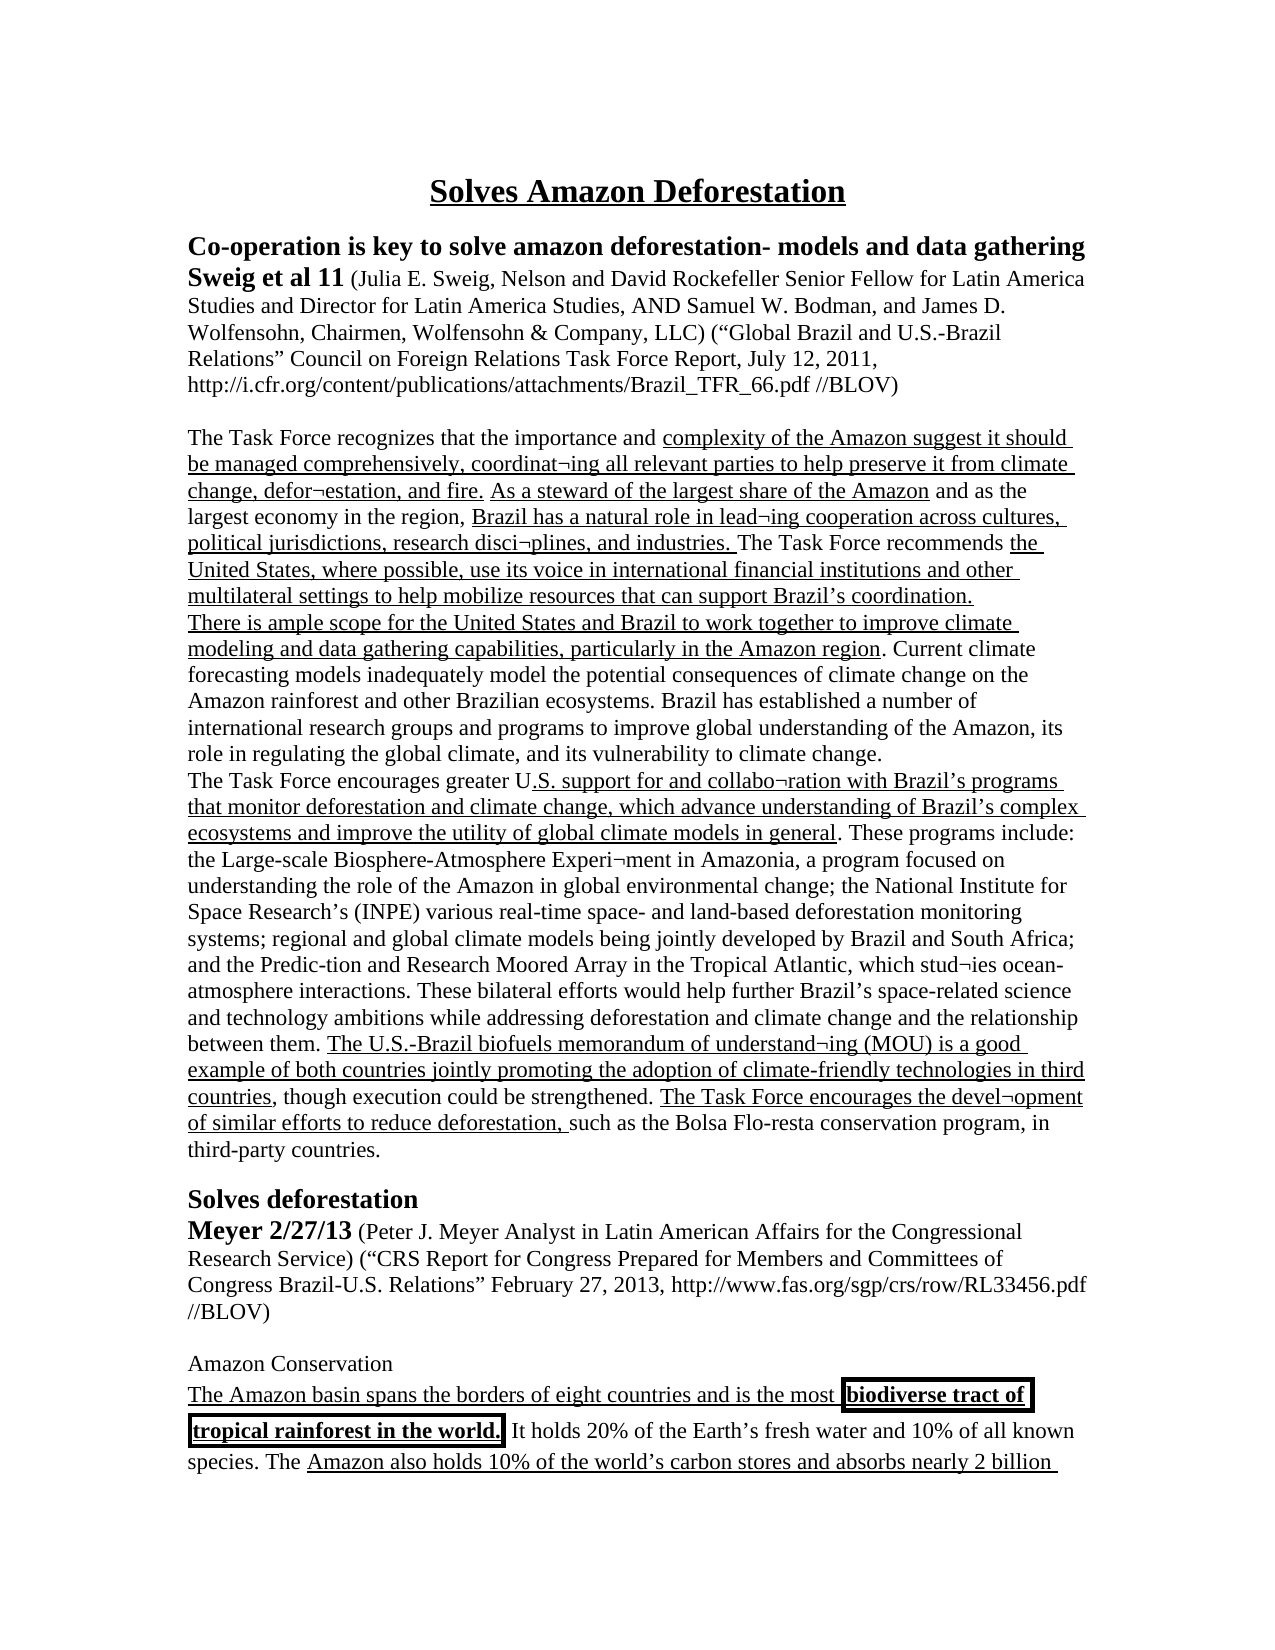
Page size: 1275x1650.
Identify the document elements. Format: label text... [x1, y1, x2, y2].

text Amazon Conservation [187, 1351, 1087, 1377]
text The Task Force recognizes that the importance and complexity of the Amazon suggest it should be managed comprehensively, coordinat¬ing all relevant parties to help preserve it from climate change, defor¬estation, and fire. As a steward of the largest share of the Amazon and as the largest economy in the region, Brazil has a natural role in lead¬ing cooperation across cultures, political jurisdictions, research disci¬plines, and industries. The Task Force recommends the United States, where possible, use its voice in international financial institutions and other multilateral settings to help mobilize resources that can support Brazil’s coordination. [187, 424, 1087, 608]
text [187, 1377, 1087, 1475]
text The Task Force encourages greater U.S. support for and collabo¬ration with Brazil’s programs that monitor deforestation and climate change, which advance understanding of Brazil’s complex ecosystems and improve the utility of global climate models in general. These programs include: the Large-scale Biosphere-Atmosphere Experi¬ment in Amazonia, a program focused on understanding the role of the Amazon in global environmental change; the National Institute for Space Research’s (INPE) various real-time space- and land-based deforestation monitoring systems; regional and global climate models being jointly developed by Brazil and South Africa; and the Predic-tion and Research Moored Array in the Tropical Atlantic, which stud¬ies ocean-atmosphere interactions. These bilateral efforts would help further Brazil’s space-related science and technology ambitions while addressing deforestation and climate change and the relationship between them. The U.S.-Brazil biofuels memorandum of understand¬ing (MOU) is a good example of both countries jointly promoting the adoption of climate-friendly technologies in third countries, though execution could be strengthened. The Task Force encourages the devel¬opment of similar efforts to reduce deforestation, such as the Bolsa Flo-resta conservation program, in third-party countries. [187, 767, 1087, 1162]
text Sweig et al 11 (Julia E. Sweig, Nelson and David Rockefeller Senior Fellow for Latin America Studies and Director for Latin America Studies, AND Samuel W. Bodman, and James D. Wolfensohn, Chairmen, Wolfensohn & Company, LLC) (“Global Brazil and U.S.-Brazil Relations” Council on Foreign Relations Task Force Report, July 12, 2011, http://i.cfr.org/content/publications/attachments/Brazil_TFR_66.pdf //BLOV) [187, 261, 1087, 398]
text There is ample scope for the United States and Brazil to work together to improve climate modeling and data gathering capabilities, particularly in the Amazon region. Current climate forecasting models inadequately model the potential consequences of climate change on the Amazon rainforest and other Brazilian ecosystems. Brazil has established a number of international research groups and programs to improve global understanding of the Amazon, its role in regulating the global climate, and its vulnerability to climate change. [187, 608, 1087, 767]
subtitle Co-operation is key to solve amazon deforestation- models and data gathering [187, 230, 1087, 261]
text Meyer 2/27/13 (Peter J. Meyer Analyst in Latin American Affairs for the Congressional Research Service) (“CRS Report for Congress Prepared for Members and Committees of Congress Brazil-U.S. Relations” February 27, 2013, http://www.fas.org/sgp/crs/row/RL33456.pdf //BLOV) [187, 1214, 1087, 1324]
subtitle Solves deforestation [187, 1183, 1087, 1214]
subtitle Solves Amazon Deforestation [187, 171, 1087, 209]
